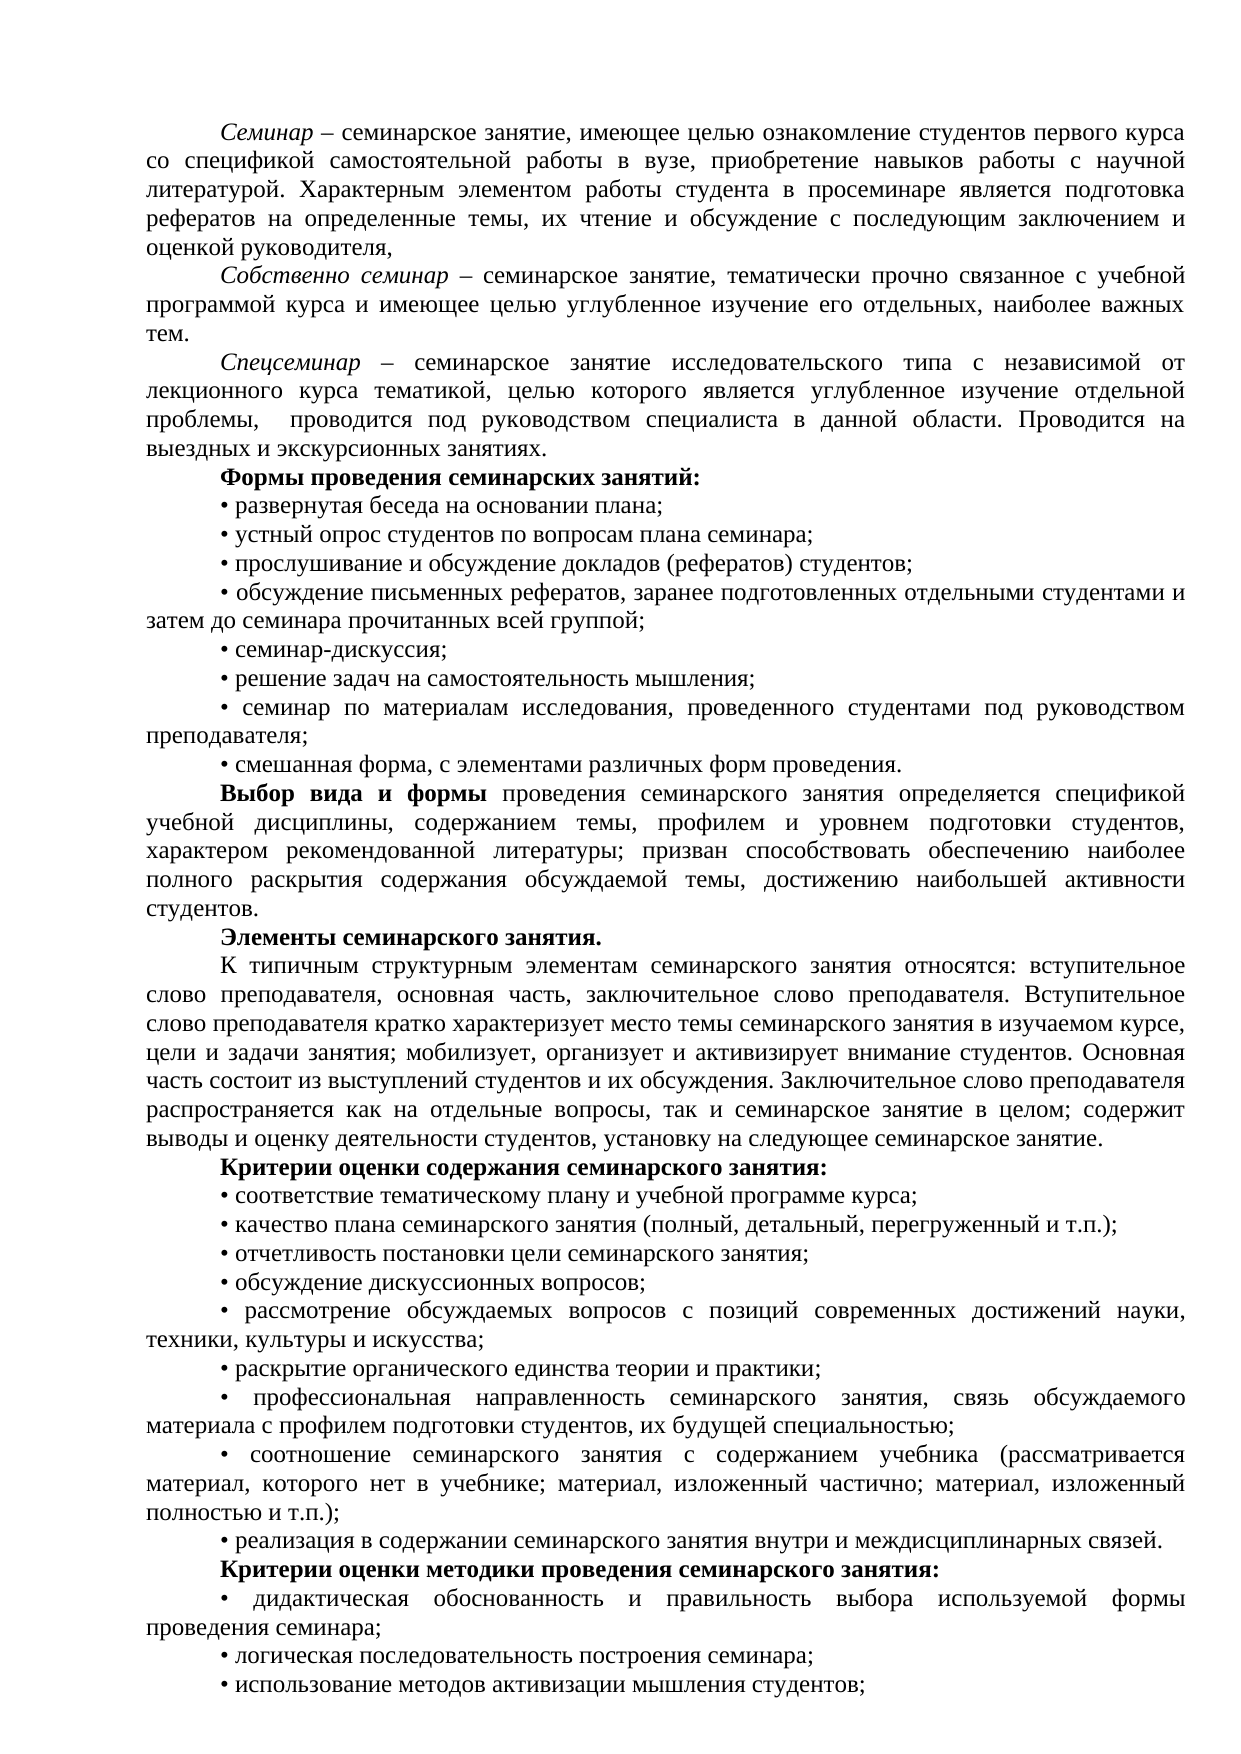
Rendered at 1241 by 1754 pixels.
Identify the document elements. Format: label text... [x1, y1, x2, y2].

text Критерии оценки содержания семинарского занятия: [146, 1152, 1186, 1180]
text • соотношение семинарского занятия с содержанием учебника (рассматривается материал, которого нет в учебнике; материал, изложенный частично; материал, изложенный полностью и т.п.); [146, 1439, 1186, 1525]
text • логическая последовательность построения семинара; [146, 1640, 1186, 1669]
text К типичным структурным элементам семинарского занятия относятся: вступительное слово преподавателя, основная часть, заключительное слово преподавателя. Вступительное слово преподавателя кратко характеризует место темы семинарского занятия в изучаемом курсе, цели и задачи занятия; мобилизует, организует и активизирует внимание студентов. Основная часть состоит из выступлений студентов и их обсуждения. Заключительное слово преподавателя распространяется как на отдельные вопросы, так и семинарское занятие в целом; содержит выводы и оценку деятельности студентов, установку на следующее семинарское занятие. [146, 950, 1186, 1152]
text Спецсеминар – семинарское занятие исследовательского типа с независимой от лекционного курса тематикой, целью которого является углубленное изучение отдельной проблемы, проводится под руководством специалиста в данной области. Проводится на выездных и экскурсионных занятиях. [146, 347, 1186, 462]
text • рассмотрение обсуждаемых вопросов с позиций современных достижений науки, техники, культуры и искусства; [146, 1295, 1186, 1353]
text Выбор вида и формы проведения семинарского занятия определяется спецификой учебной дисциплины, содержанием темы, профилем и уровнем подготовки студентов, характером рекомендованной литературы; призван способствовать обеспечению наиболее полного раскрытия содержания обсуждаемой темы, достижению наибольшей активности студентов. [146, 778, 1186, 922]
text • смешанная форма, с элементами различных форм проведения. [146, 749, 1186, 778]
text Элементы семинарского занятия. [146, 922, 1186, 950]
text • соответствие тематическому плану и учебной программе курса; [146, 1180, 1186, 1209]
text Критерии оценки методики проведения семинарского занятия: [146, 1554, 1186, 1583]
text • раскрытие органического единства теории и практики; [146, 1353, 1186, 1382]
text • качество плана семинарского занятия (полный, детальный, перегруженный и т.п.); [146, 1209, 1186, 1238]
text • реализация в содержании семинарского занятия внутри и междисциплинарных связей. [146, 1525, 1186, 1554]
text • развернутая беседа на основании плана; [146, 490, 1186, 519]
text • обсуждение дискуссионных вопросов; [146, 1267, 1186, 1295]
text • обсуждение письменных рефератов, заранее подготовленных отдельными студентами и затем до семинара прочитанных всей группой; [146, 577, 1186, 634]
text • прослушивание и обсуждение докладов (рефератов) студентов; [146, 548, 1186, 577]
text • семинар по материалам исследования, проведенного студентами под руководством преподавателя; [146, 692, 1186, 749]
text Семинар – семинарское занятие, имеющее целью ознакомление студентов первого курса со спецификой самостоятельной работы в вузе, приобретение навыков работы с научной литературой. Характерным элементом работы студента в просеминаре является подготовка рефератов на определенные темы, их чтение и обсуждение с последующим заключением и оценкой руководителя, [146, 117, 1186, 260]
text • дидактическая обоснованность и правильность выбора используемой формы проведения семинара; [146, 1583, 1186, 1640]
text • отчетливость постановки цели семинарского занятия; [146, 1238, 1186, 1267]
text • профессиональная направленность семинарского занятия, связь обсуждаемого материала с профилем подготовки студентов, их будущей специальностью; [146, 1382, 1186, 1439]
text • решение задач на самостоятельность мышления; [146, 663, 1186, 692]
text • устный опрос студентов по вопросам плана семинара; [146, 519, 1186, 548]
text Собственно семинар – семинарское занятие, тематически прочно связанное с учебной программой курса и имеющее целью углубленное изучение его отдельных, наиболее важных тем. [146, 260, 1186, 347]
text • семинар-дискуссия; [146, 634, 1186, 663]
text • использование методов активизации мышления студентов; [146, 1669, 1186, 1698]
text Формы проведения семинарских занятий: [146, 462, 1186, 490]
